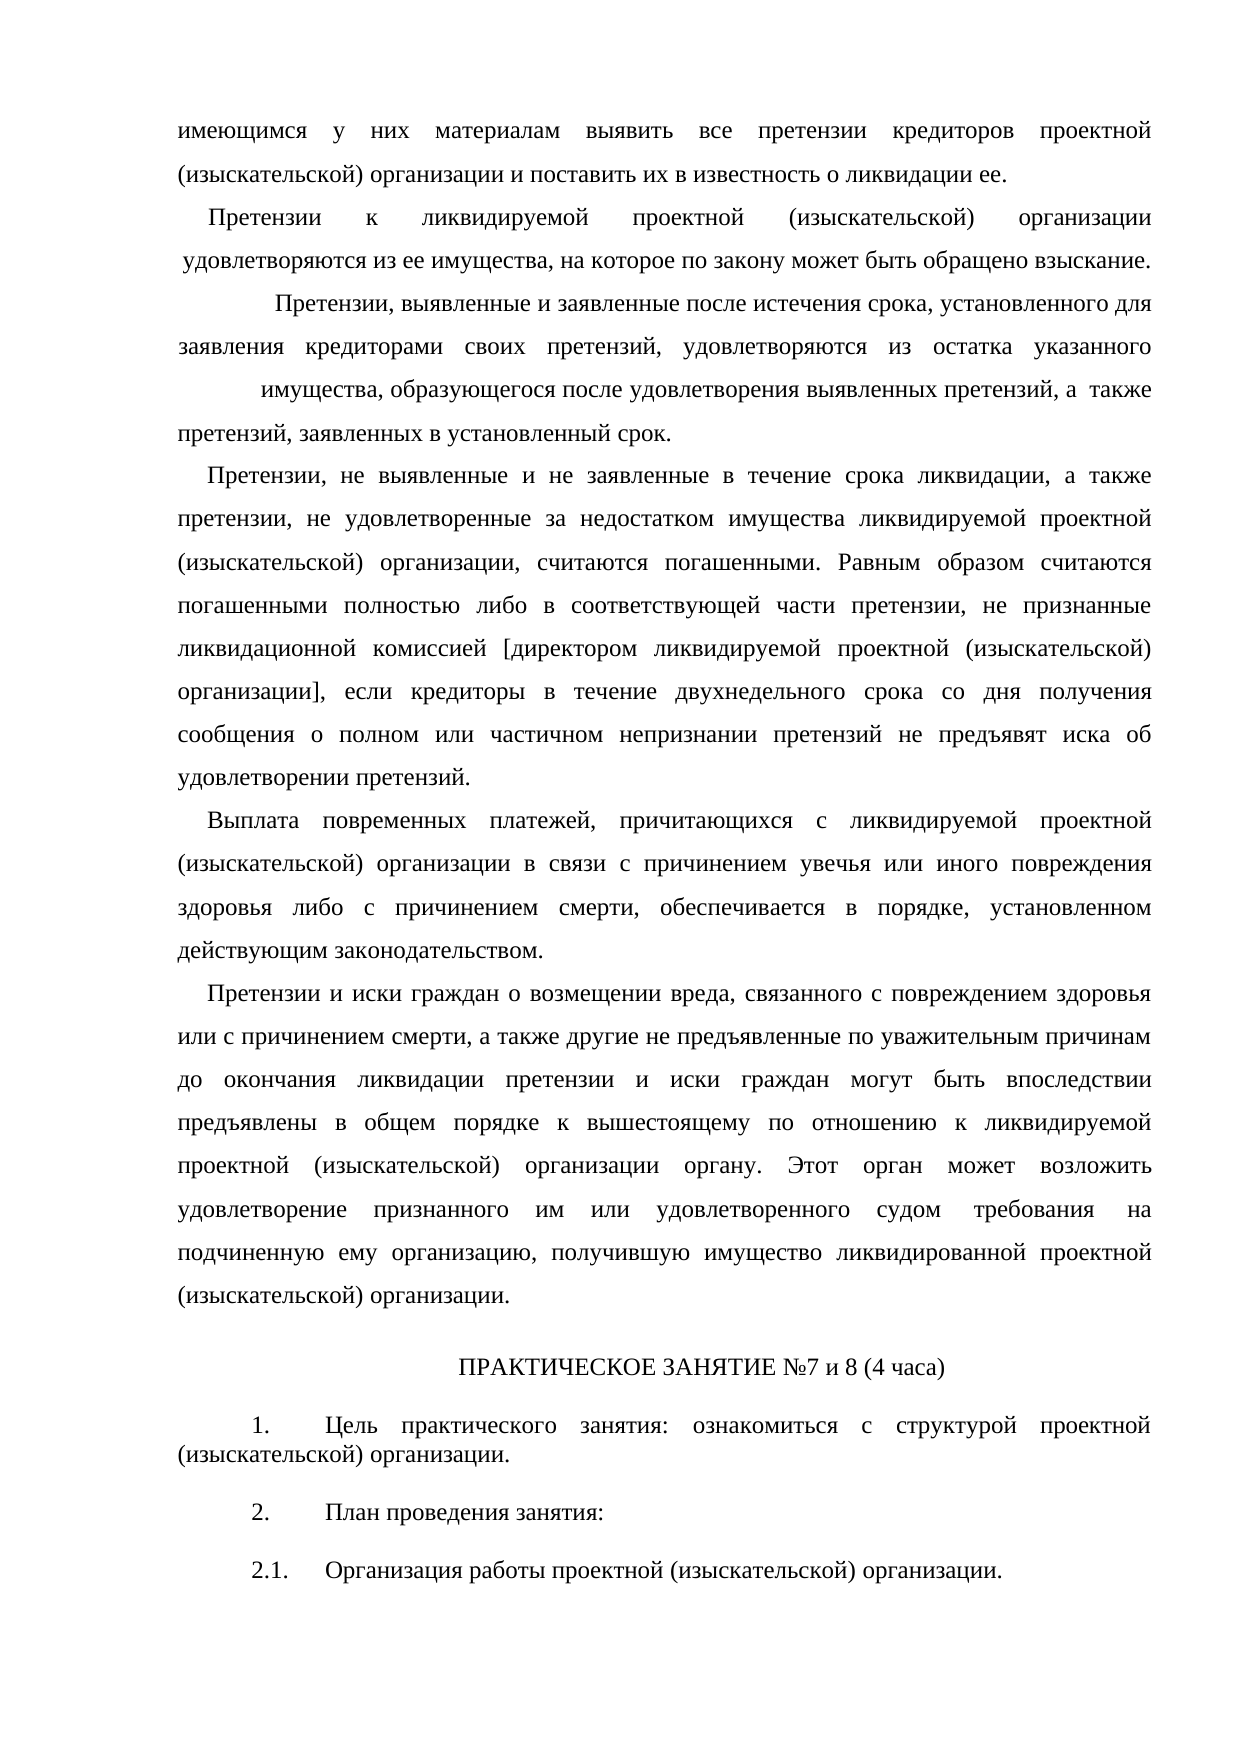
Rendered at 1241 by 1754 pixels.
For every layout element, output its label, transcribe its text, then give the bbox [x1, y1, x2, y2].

text Выплата повременных платежей, причитающихся с ликвидируемой проектной (изыскательской) организации в связи с причинением увечья или иного повреждения здоровья либо с причинением смерти, обеспечивается в порядке, установленном действующим законодательством. [177, 805, 1152, 963]
text имеющимся у них материалам выявить все претензии кредиторов проектной (изыскательской) организации и поставить их в известность о ликвидации ее. [177, 115, 1152, 187]
list Цель практического занятия: ознакомиться с структурой проектной (изыскательской) организации. [177, 1410, 1152, 1467]
text ПРАКТИЧЕСКОЕ ЗАНЯТИЕ №7 и 8 (4 часа) [458, 1352, 1167, 1381]
text Претензии, не выявленные и не заявленные в течение срока ликвидации, а также претензии, не удовлетворенные за недостатком имущества ликвидируемой проектной (изыскательской) организации, считаются погашенными. Равным образом считаются погашенными полностью либо в соответствующей части претензии, не признанные ликвидационной комиссией [директором ликвидируемой проектной (изыскательской) организации], если кредиторы в течение двухнедельного срока со дня получения сообщения о полном или частичном непризнании претензий не предъявят иска об удовлетворении претензий. [177, 460, 1152, 791]
text Претензии и иски граждан о возмещении вреда, связанного с повреждением здоровья или с причинением смерти, а также другие не предъявленные по уважительным причинам до окончания ликвидации претензии и иски граждан могут быть впоследствии предъявлены в общем порядке к вышестоящему по отношению к ликвидируемой проектной (изыскательской) организации органу. Этот орган может возложить удовлетворение признанного им или удовлетворенного судом требования на подчиненную ему организацию, получившую имущество ликвидированной проектной (изыскательской) организации. [177, 978, 1152, 1309]
text Претензии к ликвидируемой проектной (изыскательской) организации удовлетворяются из ее имущества, на которое по закону может быть обращено взыскание. Претензии, выявленные и заявленные после истечения срока, установленного для заявления кредиторами своих претензий, удовлетворяются из остатка указанного имущества, образующегося после удовлетворения выявленных претензий, а также [177, 202, 1152, 403]
list План проведения занятия: [251, 1497, 1167, 1525]
text претензий, заявленных в установленный срок. [177, 418, 1167, 446]
list Организация работы проектной (изыскательской) организации. [251, 1555, 1167, 1583]
